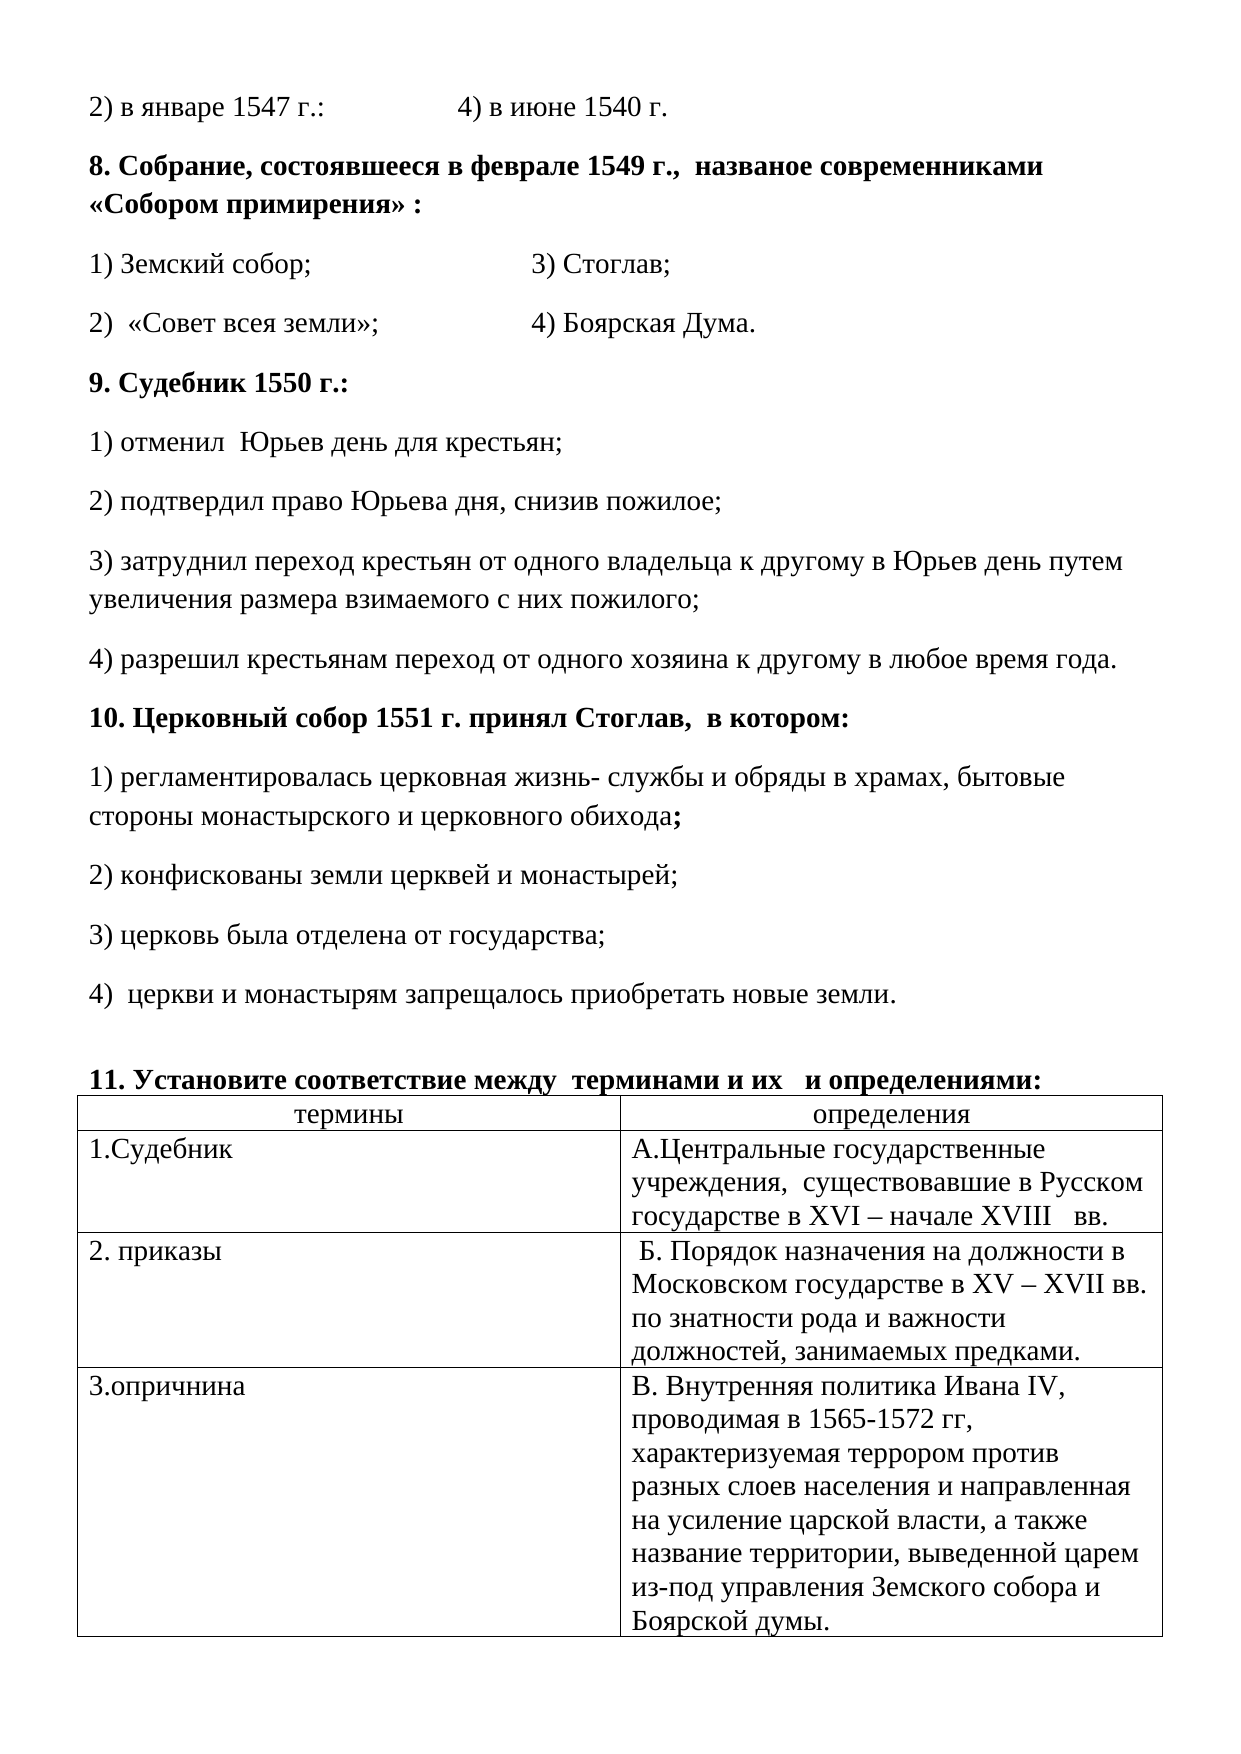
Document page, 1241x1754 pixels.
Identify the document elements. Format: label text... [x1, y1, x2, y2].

text 1) регламентировалась церковная жизнь- службы и обряды в храмах, бытовые стороны монастырского и церковного обихода; [89, 759, 1152, 832]
text 8. Собрание, состоявшееся в феврале 1549 г., названое современниками «Собором примирения» : [89, 148, 1152, 220]
table_cell В. Внутренняя политика Ивана ІV, проводимая в 1565-1572 гг, характеризуемая террором против разных слоев населения и направленная на усиление царской власти, а также название территории, выведенной царем из-под управления Земского собора и Боярской думы. [621, 1368, 1162, 1636]
text 10. Церковный собор 1551 г. принял Стоглав, в котором: [89, 700, 1152, 734]
text 4) церкви и монастырям запрещалось приобретать новые земли. [89, 976, 1152, 1010]
text 2) «Совет всея земли»; 4) Боярская Дума. [89, 305, 1152, 339]
table_cell 2. приказы [78, 1233, 620, 1367]
table_header определения [621, 1096, 1162, 1130]
text 4) разрешил крестьянам переход от одного хозяина к другому в любое время года. [89, 641, 1152, 674]
text 2) конфискованы земли церквей и монастырей; [89, 857, 1152, 891]
text 1) Земский собор; 3) Стоглав; [89, 246, 1152, 279]
text 11. Установите соответствие между терминами и их и определениями: [89, 1062, 1152, 1095]
text 3) церковь была отделена от государства; [89, 917, 1152, 950]
table_cell А.Центральные государственные учреждения, существовавшие в Русском государстве в XVІ – начале XVІІІ вв. [621, 1131, 1162, 1232]
text 9. Судебник 1550 г.: [89, 365, 1152, 398]
table_cell 1.Судебник [78, 1131, 620, 1232]
text 2) подтвердил право Юрьева дня, снизив пожилое; [89, 483, 1152, 517]
text 3) затруднил переход крестьян от одного владельца к другому в Юрьев день путем увеличения размера взимаемого с них пожилого; [89, 543, 1152, 615]
table_cell Б. Порядок назначения на должности в Московском государстве в XV – XVІІ вв. по знатности рода и важности должностей, занимаемых предками. [621, 1233, 1162, 1367]
text 2) в январе 1547 г.: 4) в июне 1540 г. [89, 89, 1152, 122]
table_cell 3.опричнина [78, 1368, 620, 1636]
table_header термины [78, 1096, 620, 1130]
text 1) отменил Юрьев день для крестьян; [89, 424, 1152, 458]
